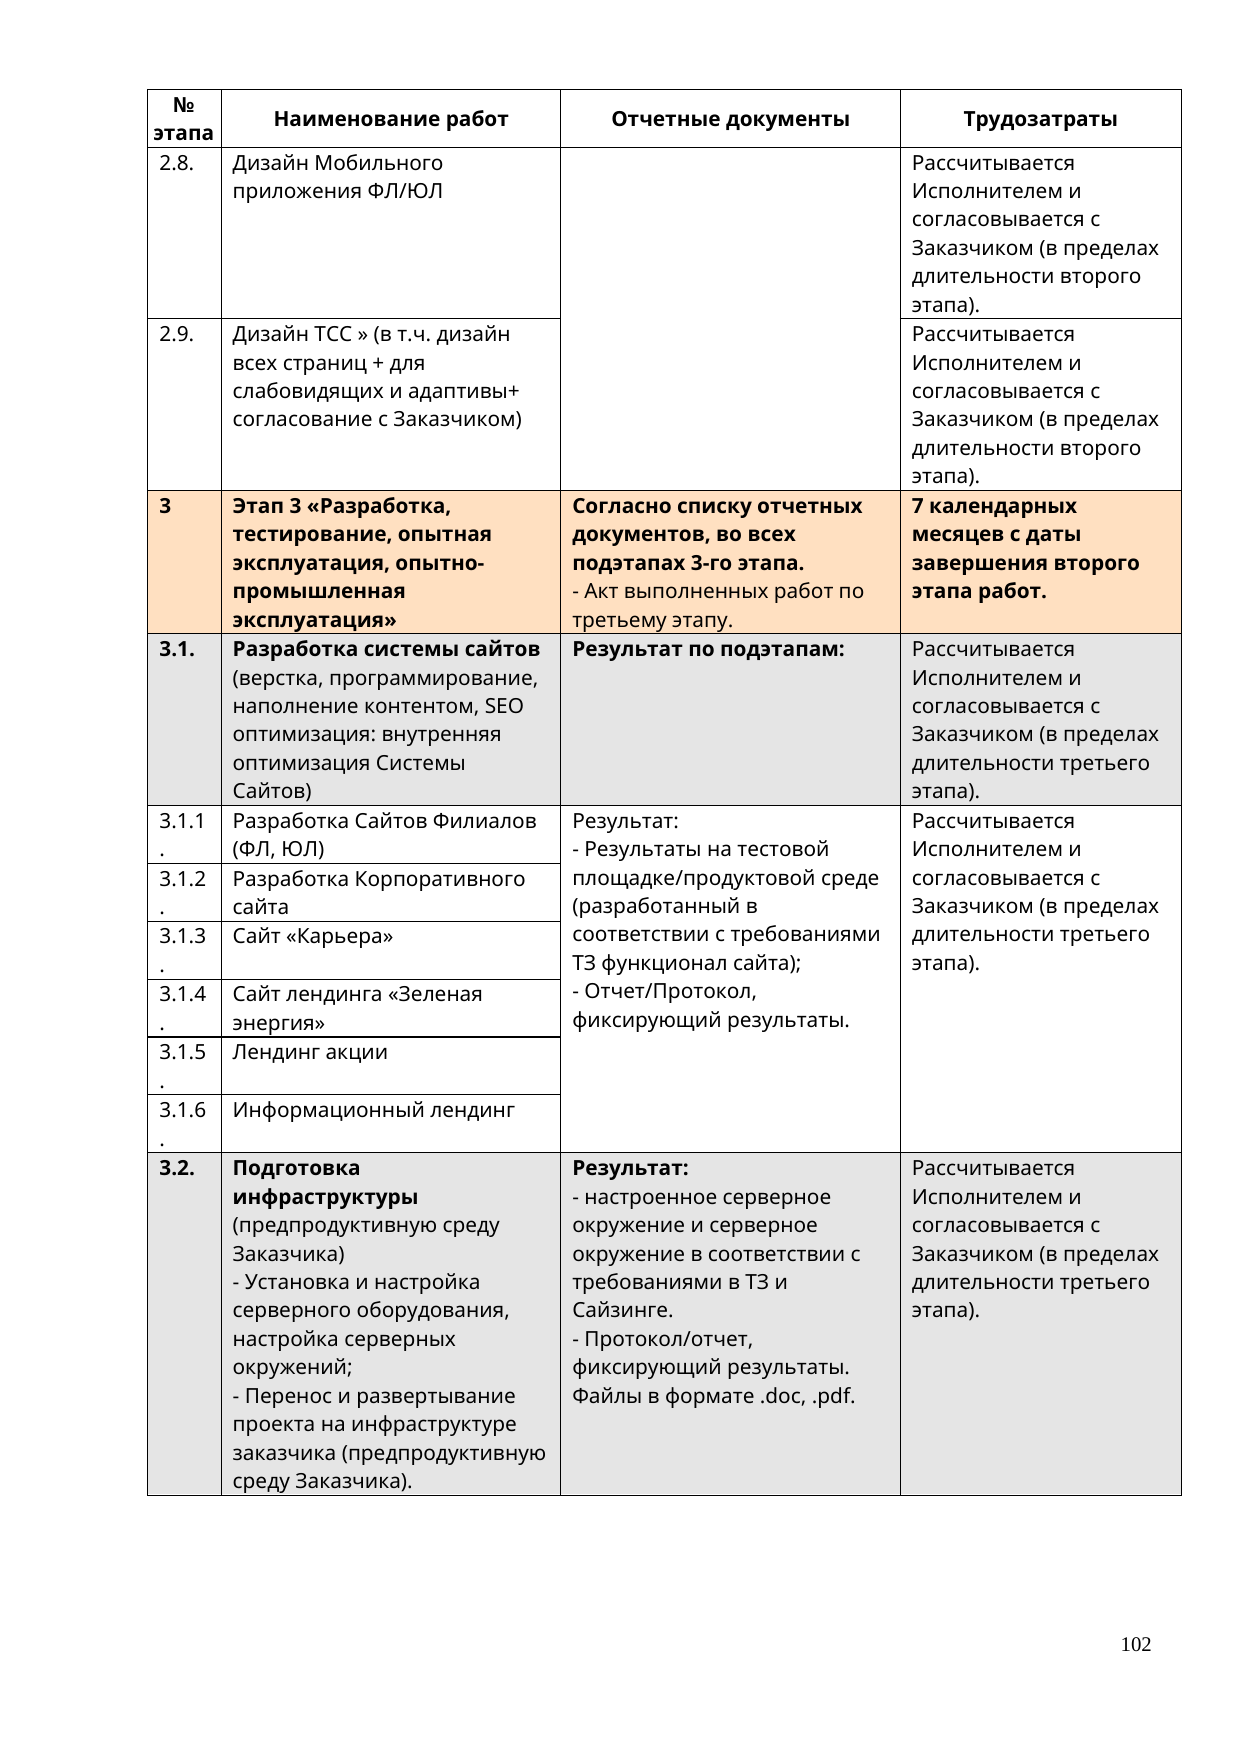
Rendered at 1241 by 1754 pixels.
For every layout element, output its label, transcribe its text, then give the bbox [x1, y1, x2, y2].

table_cell Сайт «Карьера» [222, 922, 560, 978]
table_cell 3 [148, 491, 221, 633]
table_cell 2.8. [148, 148, 221, 318]
table_cell 3.1. [148, 634, 221, 805]
table_cell 3.1.5. [148, 1038, 221, 1094]
table_header № этапа [148, 90, 221, 147]
table_cell Дизайн Мобильного приложения ФЛ/ЮЛ [222, 148, 560, 318]
table_cell Результат: - настроенное серверное окружение и серверное окружение в соответствии с требованиями в ТЗ и Сайзинге. - Протокол/отчет, фиксирующий результаты. Файлы в формате .doc, .pdf. [561, 1153, 900, 1494]
table_cell Результат по подэтапам: [561, 634, 900, 805]
table_cell Согласно списку отчетных документов, во всех подэтапах 3-го этапа. - Акт выполненных работ по третьему этапу. [561, 491, 900, 633]
table_cell Результат: - Результаты на тестовой площадке/продуктовой среде (разработанный в соответствии с требованиями ТЗ функционал сайта); - Отчет/Протокол, фиксирующий результаты. [561, 806, 900, 1152]
table_cell Лендинг акции [222, 1038, 560, 1094]
table_cell 3.1.4. [148, 980, 221, 1036]
table_cell 3.1.2. [148, 864, 221, 921]
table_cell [901, 1153, 1181, 1494]
table_header Трудозатраты [901, 90, 1181, 147]
table_cell Рассчитывается Исполнителем и согласовывается с Заказчиком (в пределах длительности третьего этапа). [901, 806, 1181, 1152]
table_cell Рассчитывается Исполнителем и согласовывается с Заказчиком (в пределах длительности второго этапа). [901, 319, 1181, 490]
table_cell 3.2. [148, 1153, 221, 1494]
table_cell Разработка Корпоративного сайта [222, 864, 560, 921]
table_cell Этап 3 «Разработка, тестирование, опытная эксплуатация, опытно-промышленная эксплуатация» [222, 491, 560, 633]
table_header Наименование работ [222, 90, 560, 147]
table_cell Разработка Сайтов Филиалов (ФЛ, ЮЛ) [222, 806, 560, 863]
table_cell Разработка системы сайтов (верстка, программирование, наполнение контентом, SEO оптимизация: внутренняя оптимизация Системы Сайтов) [222, 634, 560, 805]
table_cell 7 календарных месяцев с даты завершения второго этапа работ. [901, 491, 1181, 633]
table_cell Сайт лендинга «Зеленая энергия» [222, 980, 560, 1036]
table_cell Информационный лендинг [222, 1095, 560, 1152]
table_cell 3.1.6. [148, 1095, 221, 1152]
table_cell Рассчитывается Исполнителем и согласовывается с Заказчиком (в пределах длительности третьего этапа). [901, 634, 1181, 805]
table_cell Дизайн ТСС » (в т.ч. дизайн всех страниц + для слабовидящих и адаптивы+ согласование с Заказчиком) [222, 319, 560, 490]
table_cell 3.1.3. [148, 922, 221, 978]
table_cell 2.9. [148, 319, 221, 490]
table_cell 3.1.1. [148, 806, 221, 863]
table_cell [901, 148, 1181, 318]
table_cell Подготовка инфраструктуры (предпродуктивную среду Заказчика) - Установка и настройка серверного оборудования, настройка серверных окружений; - Перенос и развертывание проекта на инфраструктуре заказчика (предпродуктивную среду Заказчика). [222, 1153, 560, 1494]
table_header Отчетные документы [561, 90, 900, 147]
